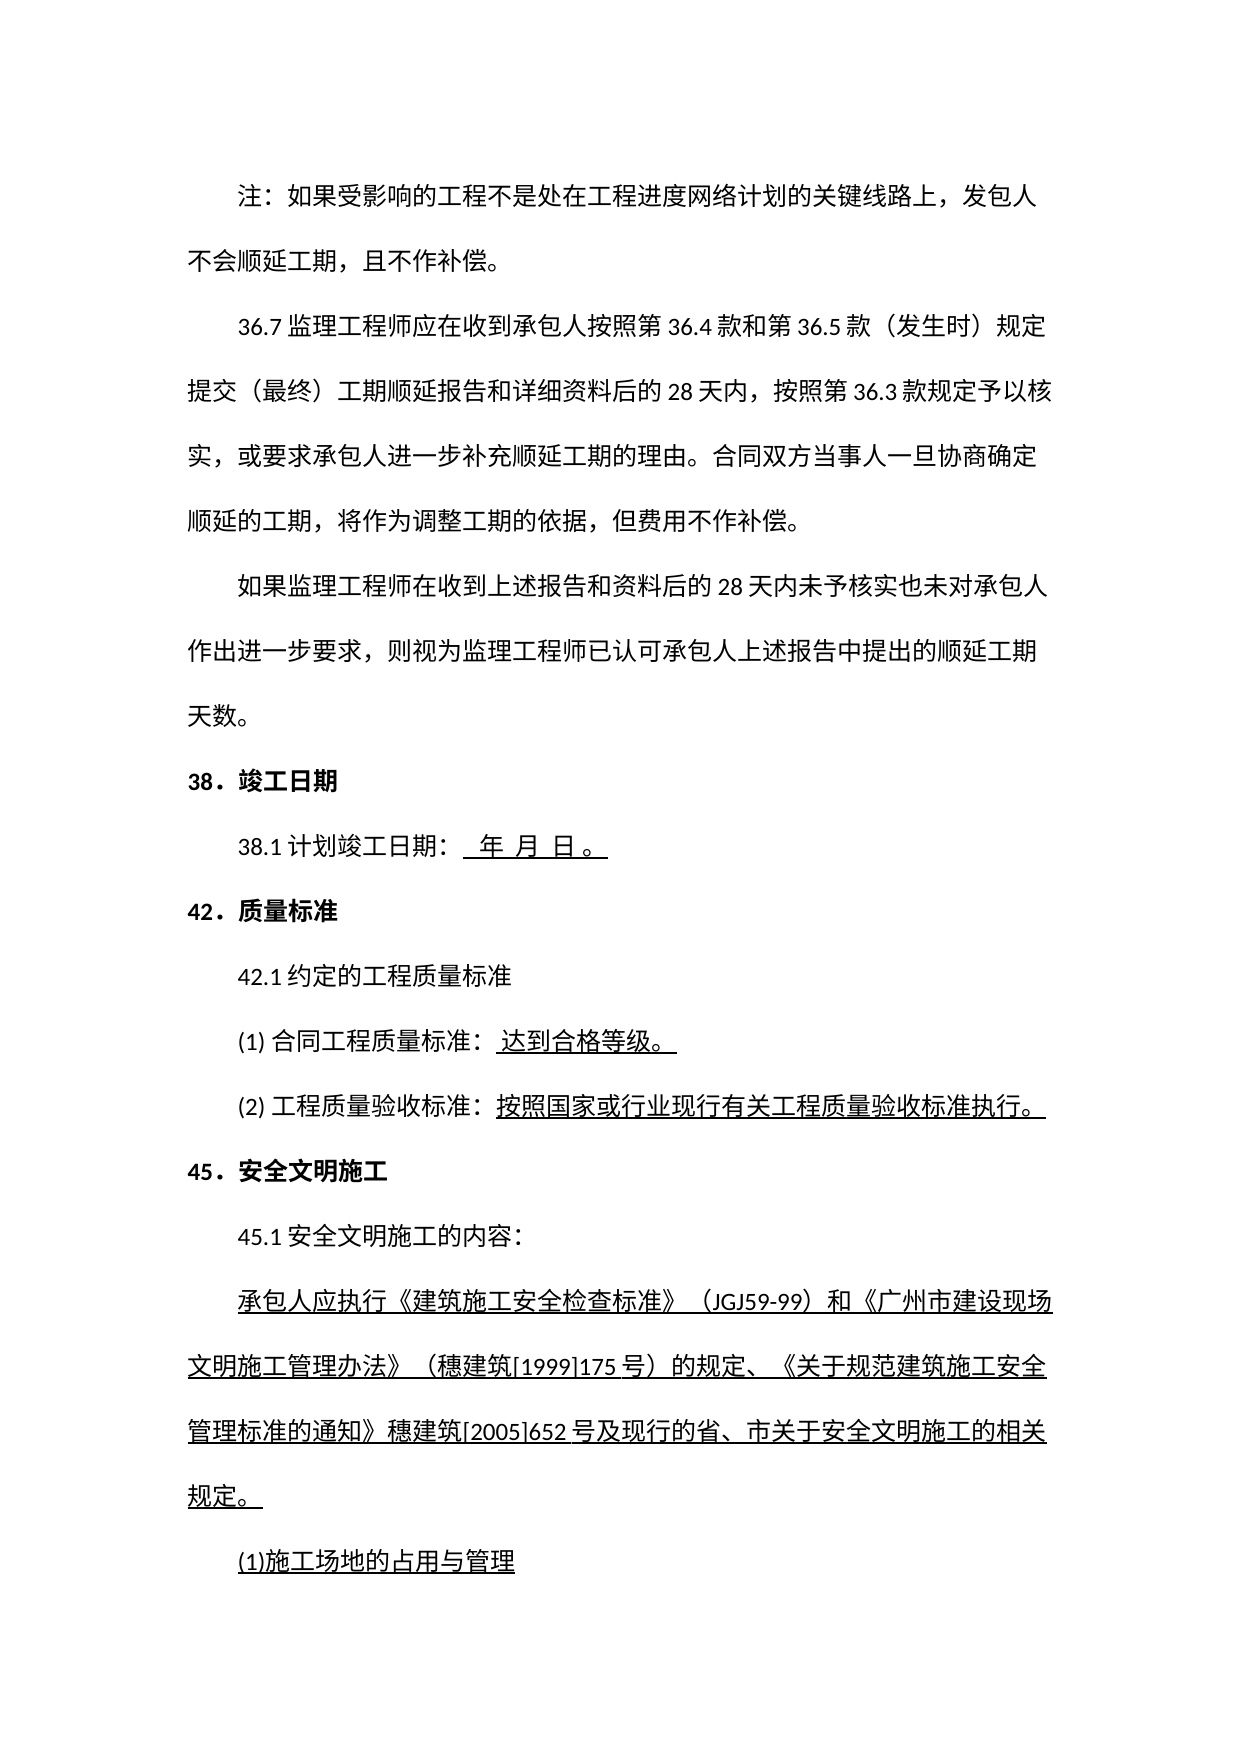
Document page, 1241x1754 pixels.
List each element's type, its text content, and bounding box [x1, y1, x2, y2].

text 如果监理工程师在收到上述报告和资料后的28天内未予核实也未对承包人作出进一步要求，则视为监理工程师已认可承包人上述报告中提出的顺延工期天数。 [187, 552, 1053, 747]
text (1) 合同工程质量标准： 达到合格等级。 [187, 1007, 1053, 1072]
text 38.1 计划竣工日期： 年 月 日 。 [187, 812, 1053, 877]
text 45.1 安全文明施工的内容： [187, 1202, 1053, 1267]
text 42．质量标准 [187, 877, 1053, 942]
text (2) 工程质量验收标准：按照国家或行业现行有关工程质量验收标准执行。 [187, 1072, 1053, 1137]
text (1)施工场地的占用与管理 [187, 1527, 1053, 1592]
text 45．安全文明施工 [187, 1137, 1053, 1202]
text 注：如果受影响的工程不是处在工程进度网络计划的关键线路上，发包人不会顺延工期，且不作补偿。 [187, 162, 1053, 292]
text 42.1 约定的工程质量标准 [187, 942, 1053, 1007]
text 38．竣工日期 [187, 747, 1053, 812]
text 36.7 监理工程师应在收到承包人按照第36.4款和第36.5款（发生时）规定提交（最终）工期顺延报告和详细资料后的28天内，按照第36.3款规定予以核实，或要求承包人进一步补充顺延工期的理由。合同双方当事人一旦协商确定顺延的工期，将作为调整工期的依据，但费用不作补偿。 [187, 292, 1053, 552]
text 承包人应执行《建筑施工安全检查标准》（JGJ59-99）和《广州市建设现场文明施工管理办法》（穗建筑[1999]175号）的规定、《关于规范建筑施工安全管理标准的通知》穗建筑[2005]652号及现行的省、市关于安全文明施工的相关规定。 [187, 1267, 1053, 1527]
